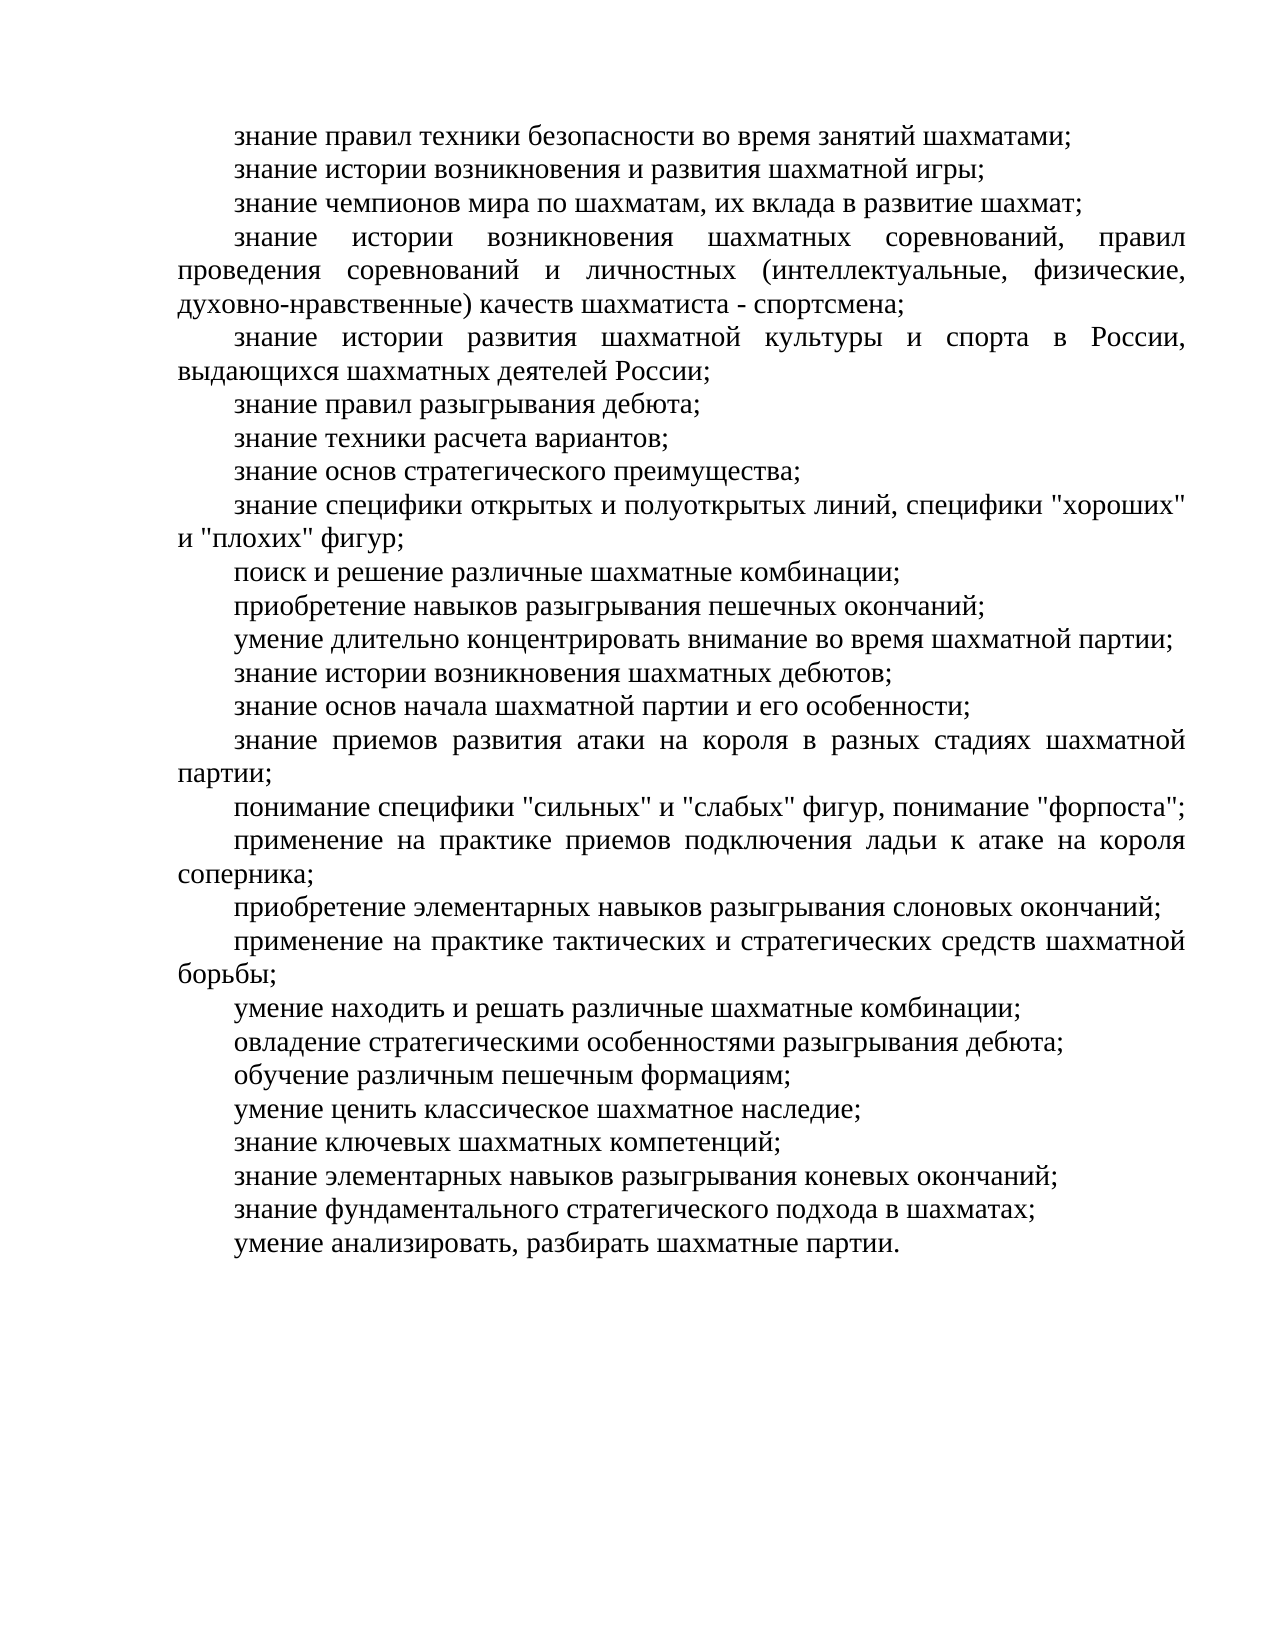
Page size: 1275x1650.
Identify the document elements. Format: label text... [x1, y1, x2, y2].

text знание истории возникновения шахматных соревнований, правил проведения соревнований и личностных (интеллектуальные, физические, духовно-нравственные) качеств шахматиста - спортсмена; [177, 219, 1186, 319]
text знание элементарных навыков разыгрывания коневых окончаний; [177, 1158, 1186, 1191]
text применение на практике приемов подключения ладьи к атаке на короля соперника; [177, 822, 1186, 889]
text понимание специфики "сильных" и "слабых" фигур, понимание "форпоста"; [177, 789, 1186, 822]
text знание фундаментального стратегического подхода в шахматах; [177, 1191, 1186, 1225]
text поиск и решение различные шахматные комбинации; [177, 554, 1186, 588]
text умение длительно концентрировать внимание во время шахматной партии; [177, 621, 1186, 655]
text знание правил техники безопасности во время занятий шахматами; [177, 118, 1186, 152]
text знание техники расчета вариантов; [177, 420, 1186, 453]
text умение анализировать, разбирать шахматные партии. [177, 1225, 1186, 1258]
text знание истории возникновения и развития шахматной игры; [177, 152, 1186, 185]
text приобретение элементарных навыков разыгрывания слоновых окончаний; [177, 889, 1186, 923]
text применение на практике тактических и стратегических средств шахматной борьбы; [177, 923, 1186, 990]
text знание истории возникновения шахматных дебютов; [177, 655, 1186, 688]
text умение ценить классическое шахматное наследие; [177, 1091, 1186, 1124]
text знание истории развития шахматной культуры и спорта в России, выдающихся шахматных деятелей России; [177, 319, 1186, 386]
text знание основ начала шахматной партии и его особенности; [177, 688, 1186, 722]
text знание специфики открытых и полуоткрытых линий, специфики "хороших" и "плохих" фигур; [177, 487, 1186, 554]
text знание чемпионов мира по шахматам, их вклада в развитие шахмат; [177, 185, 1186, 219]
text умение находить и решать различные шахматные комбинации; [177, 990, 1186, 1024]
text обучение различным пешечным формациям; [177, 1057, 1186, 1091]
text овладение стратегическими особенностями разыгрывания дебюта; [177, 1024, 1186, 1057]
text знание приемов развития атаки на короля в разных стадиях шахматной партии; [177, 722, 1186, 789]
text знание правил разыгрывания дебюта; [177, 386, 1186, 420]
text знание основ стратегического преимущества; [177, 453, 1186, 487]
text знание ключевых шахматных компетенций; [177, 1124, 1186, 1158]
text приобретение навыков разыгрывания пешечных окончаний; [177, 588, 1186, 621]
